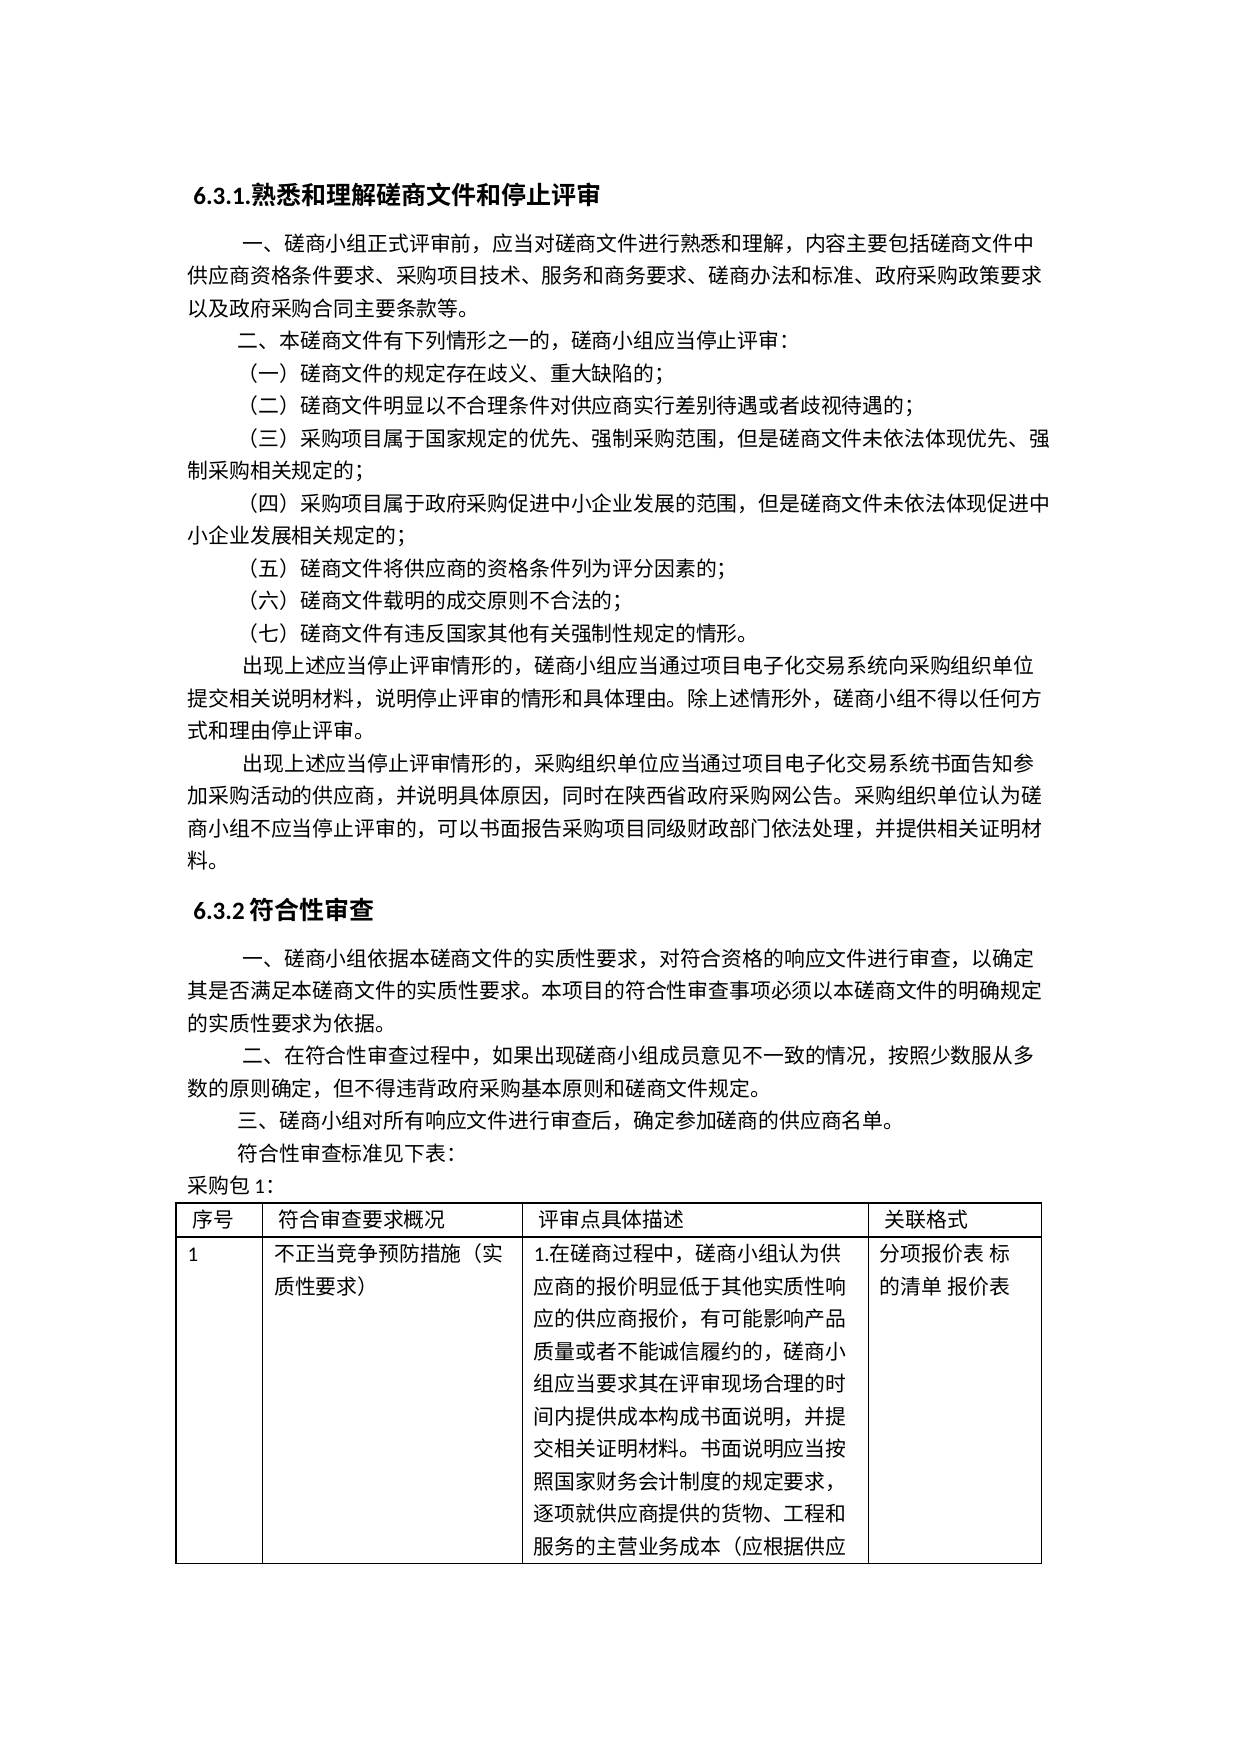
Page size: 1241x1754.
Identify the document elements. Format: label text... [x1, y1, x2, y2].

text （七）磋商文件有违反国家其他有关强制性规定的情形。 [187, 617, 1053, 649]
text 二、在符合性审查过程中，如果出现磋商小组成员意见不一致的情况，按照少数服从多数的原则确定，但不得违背政府采购基本原则和磋商文件规定。 [187, 1039, 1053, 1104]
table_header 关联格式 [869, 1204, 1041, 1236]
text 出现上述应当停止评审情形的，磋商小组应当通过项目电子化交易系统向采购组织单位提交相关说明材料，说明停止评审的情形和具体理由。除上述情形外，磋商小组不得以任何方式和理由停止评审。 [187, 649, 1053, 747]
table_cell 分项报价表 标的清单 报价表 [869, 1238, 1041, 1563]
text 一、磋商小组正式评审前，应当对磋商文件进行熟悉和理解，内容主要包括磋商文件中供应商资格条件要求、采购项目技术、服务和商务要求、磋商办法和标准、政府采购政策要求以及政府采购合同主要条款等。 [187, 227, 1053, 324]
text （六）磋商文件载明的成交原则不合法的； [187, 584, 1053, 617]
table_header 符合审查要求概况 [263, 1204, 522, 1236]
table_cell 不正当竞争预防措施（实质性要求） [263, 1238, 522, 1563]
text 符合性审查标准见下表： [187, 1137, 1053, 1169]
text 采购包1： [187, 1169, 1053, 1202]
text 一、磋商小组依据本磋商文件的实质性要求，对符合资格的响应文件进行审查，以确定其是否满足本磋商文件的实质性要求。本项目的符合性审查事项必须以本磋商文件的明确规定的实质性要求为依据。 [187, 942, 1053, 1039]
text 6.3.1.熟悉和理解磋商文件和停止评审 [187, 162, 1053, 227]
text 出现上述应当停止评审情形的，采购组织单位应当通过项目电子化交易系统书面告知参加采购活动的供应商，并说明具体原因，同时在陕西省政府采购网公告。采购组织单位认为磋商小组不应当停止评审的，可以书面报告采购项目同级财政部门依法处理，并提供相关证明材料。 [187, 747, 1053, 877]
table_header 评审点具体描述 [523, 1204, 868, 1236]
text （二）磋商文件明显以不合理条件对供应商实行差别待遇或者歧视待遇的； [187, 389, 1053, 422]
text （一）磋商文件的规定存在歧义、重大缺陷的； [187, 357, 1053, 389]
table_cell 1 [177, 1238, 262, 1563]
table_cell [523, 1238, 868, 1563]
text （三）采购项目属于国家规定的优先、强制采购范围，但是磋商文件未依法体现优先、强制采购相关规定的； [187, 422, 1053, 487]
text （五）磋商文件将供应商的资格条件列为评分因素的； [187, 552, 1053, 584]
text 6.3.2符合性审查 [187, 877, 1053, 942]
table_header 序号 [177, 1204, 262, 1236]
text 二、本磋商文件有下列情形之一的，磋商小组应当停止评审： [187, 324, 1053, 357]
text 三、磋商小组对所有响应文件进行审查后，确定参加磋商的供应商名单。 [187, 1104, 1053, 1137]
text （四）采购项目属于政府采购促进中小企业发展的范围，但是磋商文件未依法体现促进中小企业发展相关规定的； [187, 487, 1053, 552]
